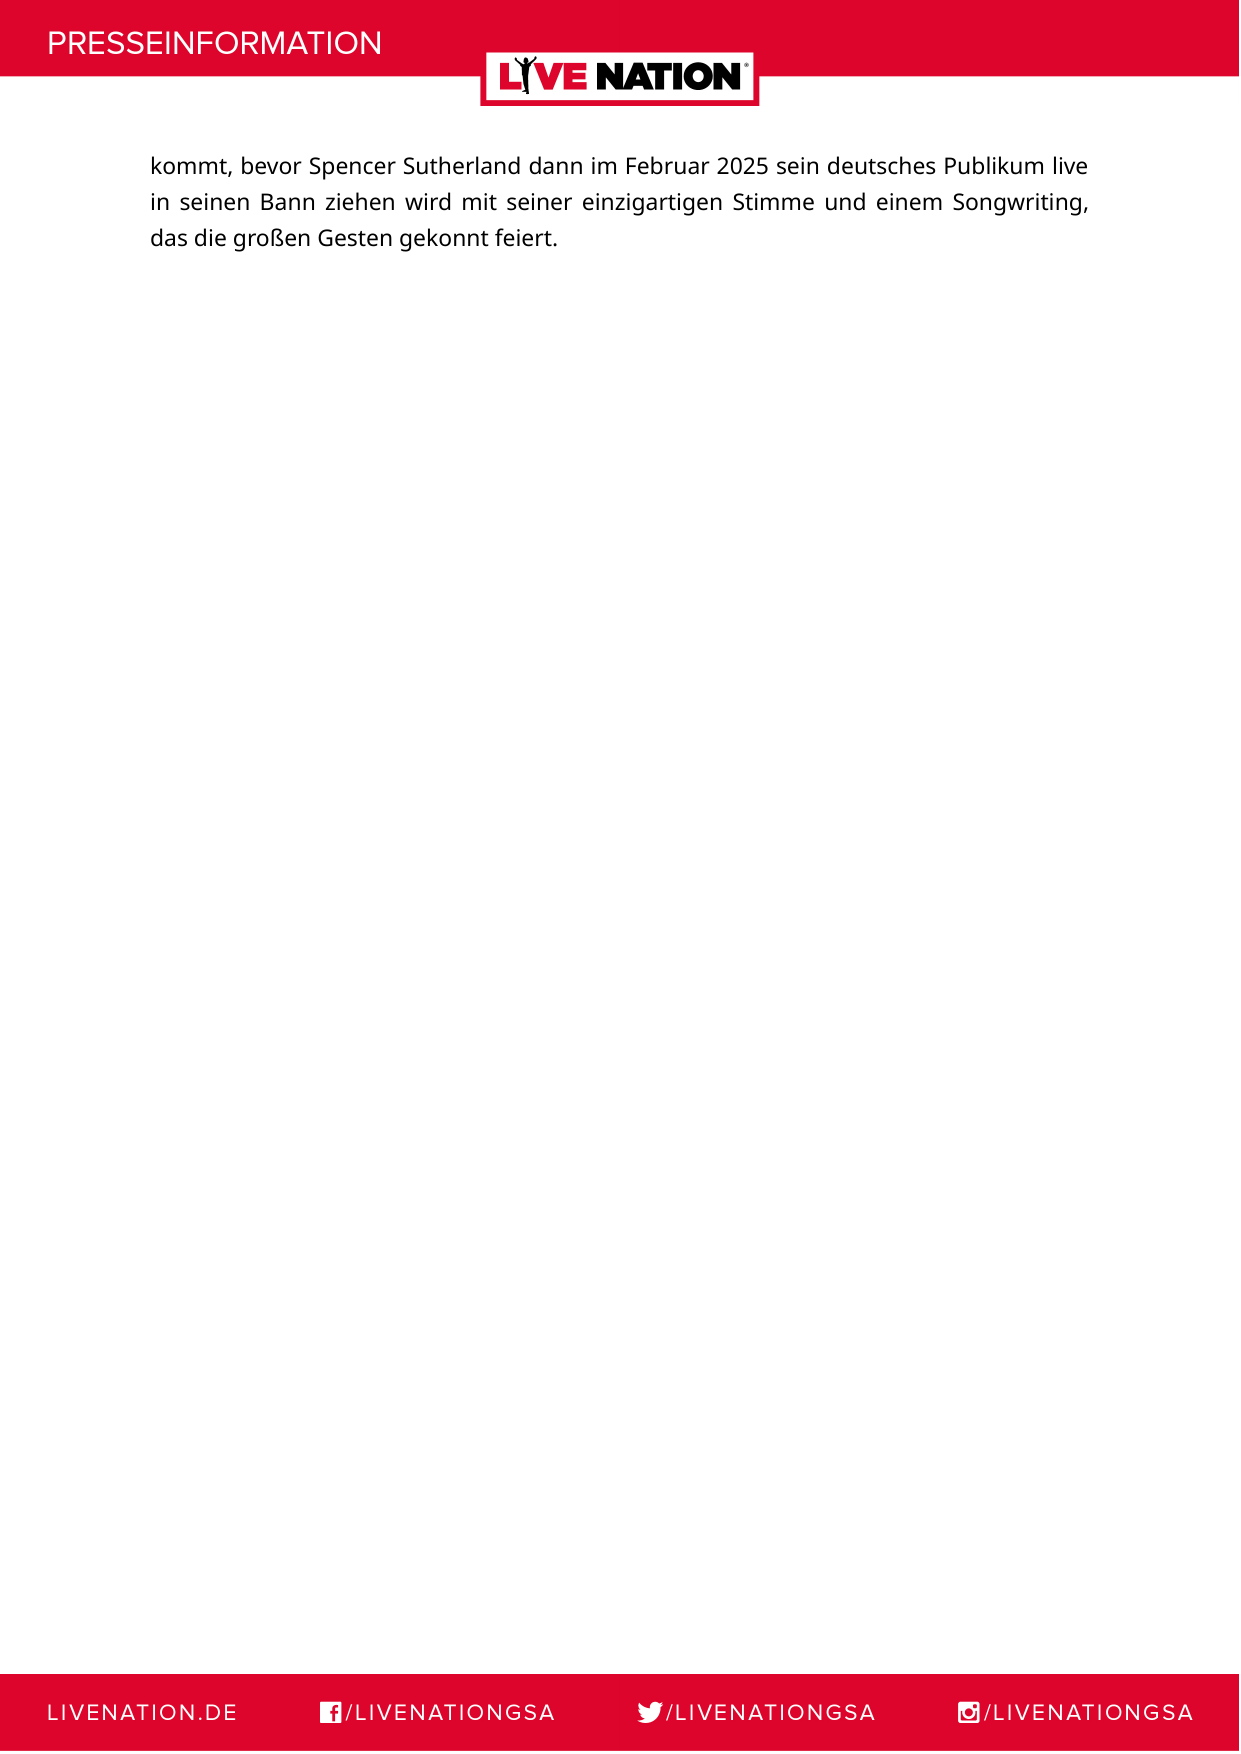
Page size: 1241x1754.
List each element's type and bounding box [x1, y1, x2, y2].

picture [0, 1674, 1239, 1751]
text [150, 150, 1090, 253]
picture [0, 0, 1239, 106]
